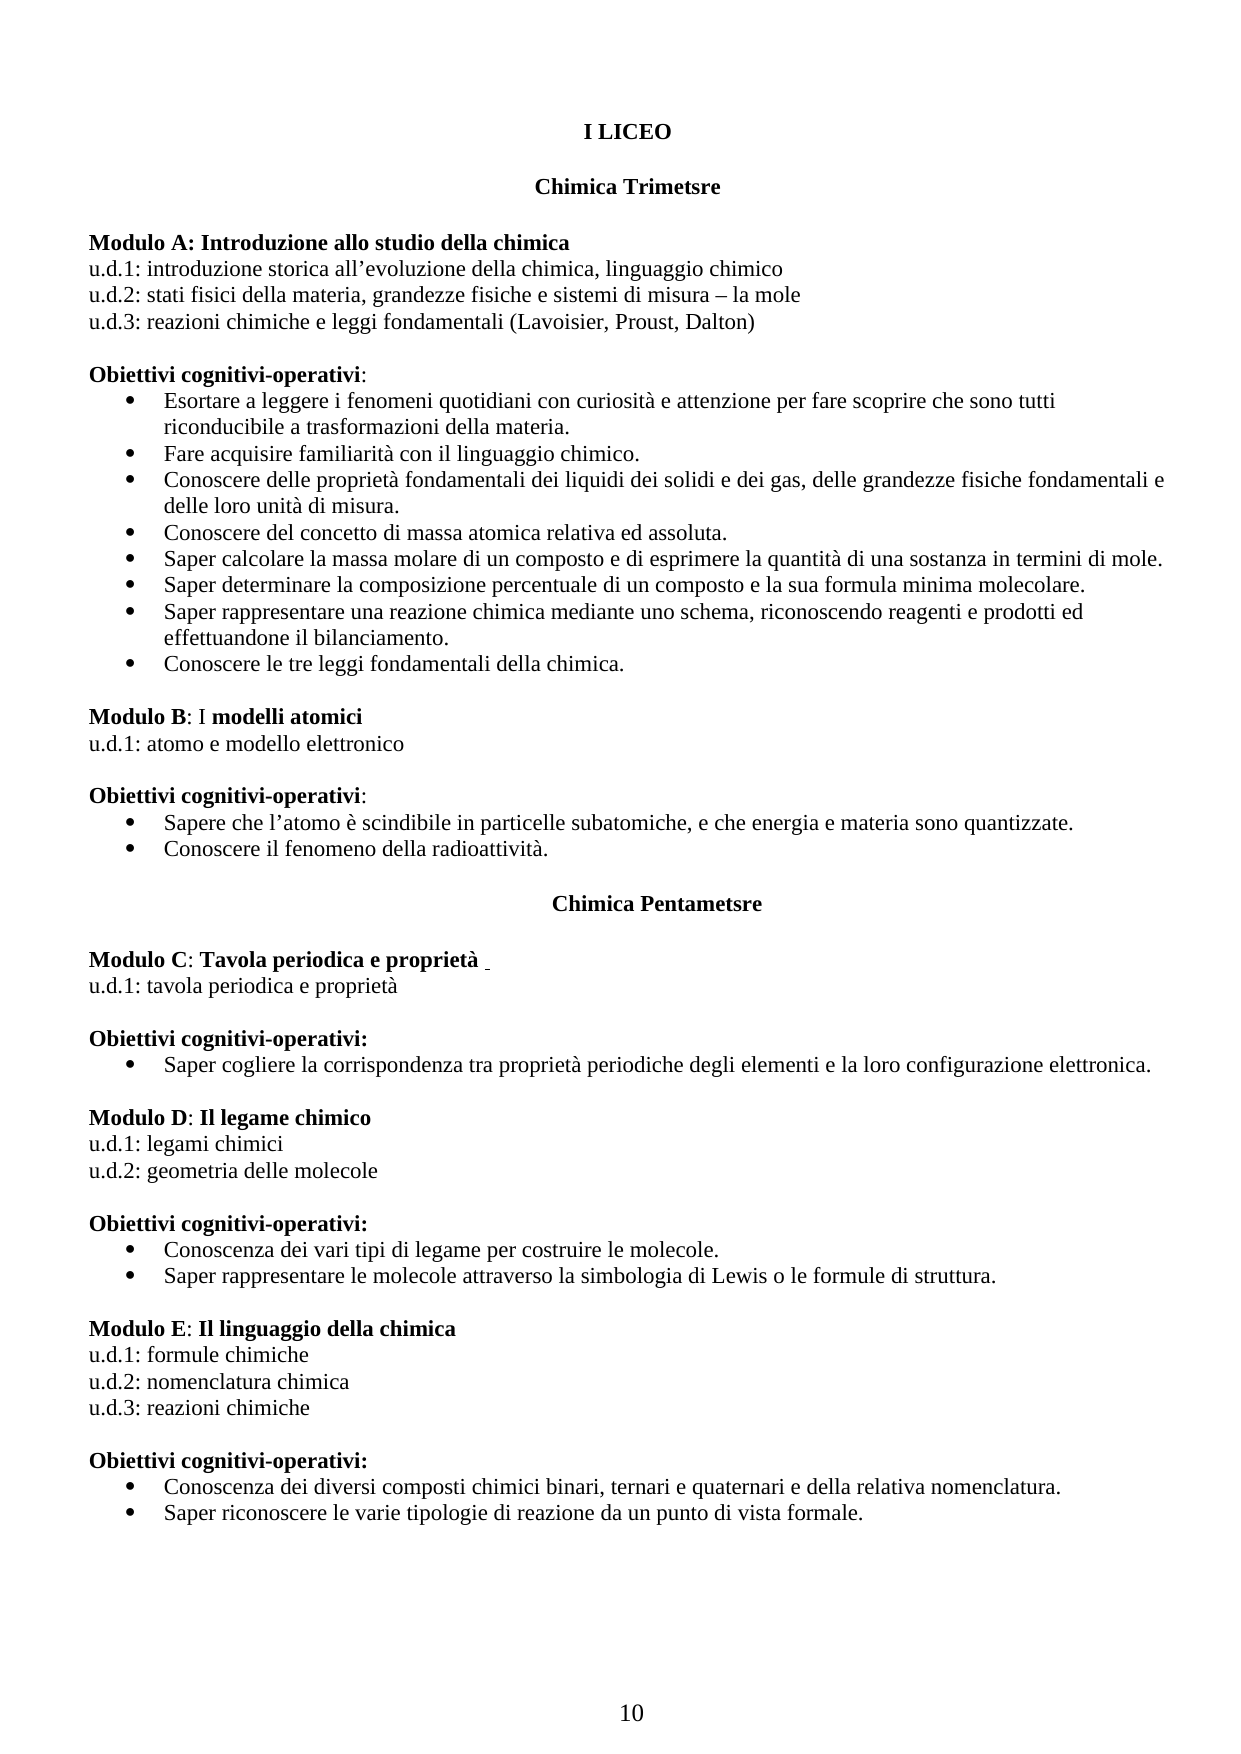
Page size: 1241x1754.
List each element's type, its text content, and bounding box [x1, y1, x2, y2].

text u.d.1: atomo e modello elettronico [89, 729, 1166, 756]
text Chimica Trimetsre [89, 173, 1166, 200]
text u.d.1: legami chimici [89, 1131, 1166, 1157]
text u.d.3: reazioni chimiche [89, 1394, 1166, 1420]
text Obiettivi cognitivi-operativi: [89, 361, 1166, 387]
text u.d.1: tavola periodica e proprietà [89, 972, 1166, 999]
text u.d.2: geometria delle molecole [89, 1157, 1166, 1183]
text Modulo C: Tavola periodica e proprietà [89, 946, 1166, 972]
text Modulo A: Introduzione allo studio della chimica [89, 229, 1166, 255]
text Obiettivi cognitivi-operativi: [89, 1209, 1166, 1236]
text u.d.2: nomenclatura chimica [89, 1368, 1166, 1394]
list Saper determinare la composizione percentuale di un composto e la sua formula minima molecolare. [126, 571, 1166, 598]
text Modulo D: Il legame chimico [89, 1104, 1166, 1131]
text Obiettivi cognitivi-operativi: [89, 1025, 1166, 1051]
text Modulo B: I modelli atomici [89, 703, 1166, 729]
list Conoscere il fenomeno della radioattività. [126, 835, 1166, 861]
list Conoscenza dei diversi composti chimici binari, ternari e quaternari e della relativa nomenclatura. [126, 1473, 1166, 1499]
text Modulo E: Il linguaggio della chimica [89, 1315, 1166, 1341]
list Conoscere delle proprietà fondamentali dei liquidi dei solidi e dei gas, delle grandezze fisiche fondamentali e delle loro unità di misura. [126, 466, 1166, 519]
list Esortare a leggere i fenomeni quotidiani con curiosità e attenzione per fare scoprire che sono tutti riconducibile a trasformazioni della materia. [126, 387, 1166, 440]
text u.d.1: formule chimiche [89, 1341, 1166, 1368]
list Saper cogliere la corrispondenza tra proprietà periodiche degli elementi e la loro configurazione elettronica. [126, 1051, 1166, 1078]
list Conoscere le tre leggi fondamentali della chimica. [126, 651, 1166, 677]
text Obiettivi cognitivi-operativi: [89, 782, 1166, 809]
text u.d.1: introduzione storica all’evoluzione della chimica, linguaggio chimico [89, 255, 1166, 282]
list Conoscere del concetto di massa atomica relativa ed assoluta. [126, 519, 1166, 545]
list Conoscenza dei vari tipi di legame per costruire le molecole. [126, 1236, 1166, 1262]
text Obiettivi cognitivi-operativi: [89, 1447, 1166, 1473]
text u.d.3: reazioni chimiche e leggi fondamentali (Lavoisier, Proust, Dalton) [89, 308, 1166, 334]
list Saper riconoscere le varie tipologie di reazione da un punto di vista formale. [126, 1499, 1166, 1526]
list Saper rappresentare le molecole attraverso la simbologia di Lewis o le formule di struttura. [126, 1262, 1166, 1289]
text u.d.2: stati fisici della materia, grandezze fisiche e sistemi di misura – la mole [89, 282, 1166, 308]
list Sapere che l’atomo è scindibile in particelle subatomiche, e che energia e materia sono quantizzate. [126, 809, 1166, 835]
text Chimica Pentametsre [148, 891, 1166, 917]
list Saper rappresentare una reazione chimica mediante uno schema, riconoscendo reagenti e prodotti ed effettuandone il bilanciamento. [126, 598, 1166, 651]
list Saper calcolare la massa molare di un composto e di esprimere la quantità di una sostanza in termini di mole. [126, 545, 1166, 571]
text I LICEO [89, 118, 1166, 144]
list Fare acquisire familiarità con il linguaggio chimico. [126, 440, 1166, 466]
